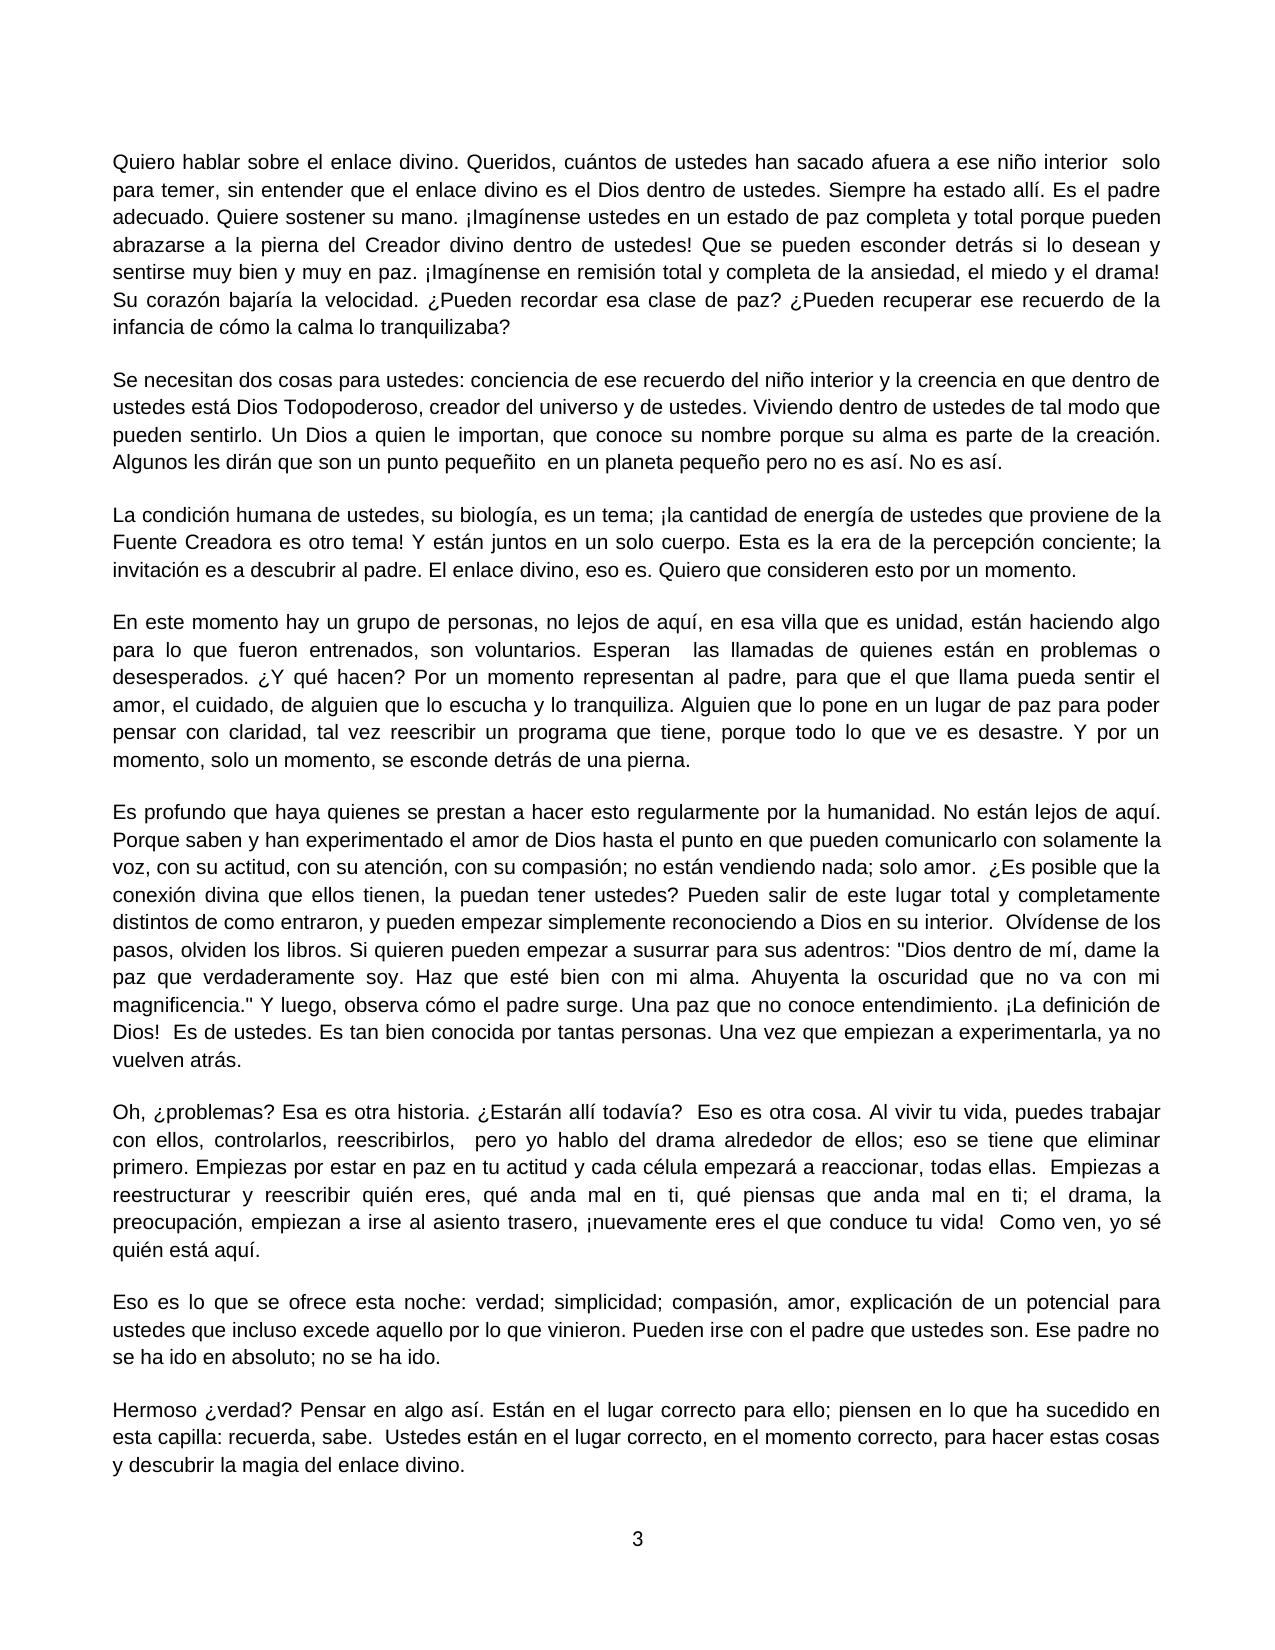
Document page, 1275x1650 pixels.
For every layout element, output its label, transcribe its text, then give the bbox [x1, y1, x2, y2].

text La condición humana de ustedes, su biología, es un tema; ¡la cantidad de energía de ustedes que proviene de la Fuente Creadora es otro tema! Y están juntos en un solo cuerpo. Esta es la era de la percepción conciente; la invitación es a descubrir al padre. El enlace divino, eso es. Quiero que consideren esto por un momento. [112, 502, 1162, 581]
text Hermoso ¿verdad? Pensar en algo así. Están en el lugar correcto para ello; piensen en lo que ha sucedido en esta capilla: recuerda, sabe. Ustedes están en el lugar correcto, en el momento correcto, para hacer estas cosas y descubrir la magia del enlace divino. [112, 1397, 1162, 1476]
text Es profundo que haya quienes se prestan a hacer esto regularmente por la humanidad. No están lejos de aquí. Porque saben y han experimentado el amor de Dios hasta el punto en que pueden comunicarlo con solamente la voz, con su actitud, con su atención, con su compasión; no están vendiendo nada; solo amor. ¿Es posible que la conexión divina que ellos tienen, la puedan tener ustedes? Pueden salir de este lugar total y completamente distintos de como entraron, y pueden empezar simplemente reconociendo a Dios en su interior. Olvídense de los pasos, olviden los libros. Si quieren pueden empezar a susurrar para sus adentros: "Dios dentro de mí, dame la paz que verdaderamente soy. Haz que esté bien con mi alma. Ahuyenta la oscuridad que no va con mi magnificencia." Y luego, observa cómo el padre surge. Una paz que no conoce entendimiento. ¡La definición de Dios! Es de ustedes. Es tan bien conocida por tantas personas. Una vez que empiezan a experimentarla, ya no vuelven atrás. [112, 800, 1162, 1071]
text Oh, ¿problemas? Esa es otra historia. ¿Estarán allí todavía? Eso es otra cosa. Al vivir tu vida, puedes trabajar con ellos, controlarlos, reescribirlos, pero yo hablo del drama alrededor de ellos; eso se tiene que eliminar primero. Empiezas por estar en paz en tu actitud y cada célula empezará a reaccionar, todas ellas. Empiezas a reestructurar y reescribir quién eres, qué anda mal en ti, qué piensas que anda mal en ti; el drama, la preocupación, empiezan a irse al asiento trasero, ¡nuevamente eres el que conduce tu vida! Como ven, yo sé quién está aquí. [112, 1100, 1162, 1261]
text En este momento hay un grupo de personas, no lejos de aquí, en esa villa que es unidad, están haciendo algo para lo que fueron entrenados, son voluntarios. Esperan las llamadas de quienes están en problemas o desesperados. ¿Y qué hacen? Por un momento representan al padre, para que el que llama pueda sentir el amor, el cuidado, de alguien que lo escucha y lo tranquiliza. Alguien que lo pone en un lugar de paz para poder pensar con claridad, tal vez reescribir un programa que tiene, porque todo lo que ve es desastre. Y por un momento, solo un momento, se esconde detrás de una pierna. [112, 610, 1162, 771]
text Eso es lo que se ofrece esta noche: verdad; simplicidad; compasión, amor, explicación de un potencial para ustedes que incluso excede aquello por lo que vinieron. Pueden irse con el padre que ustedes son. Ese padre no se ha ido en absoluto; no se ha ido. [112, 1290, 1162, 1369]
text Quiero hablar sobre el enlace divino. Queridos, cuántos de ustedes han sacado afuera a ese niño interior solo para temer, sin entender que el enlace divino es el Dios dentro de ustedes. Siempre ha estado allí. Es el padre adecuado. Quiere sostener su mano. ¡Imagínense ustedes en un estado de paz completa y total porque pueden abrazarse a la pierna del Creador divino dentro de ustedes! Que se pueden esconder detrás si lo desean y sentirse muy bien y muy en paz. ¡Imagínense en remisión total y completa de la ansiedad, el miedo y el drama! Su corazón bajaría la velocidad. ¿Pueden recordar esa clase de paz? ¿Pueden recuperar ese recuerdo de la infancia de cómo la calma lo tranquilizaba? [112, 150, 1162, 339]
text Se necesitan dos cosas para ustedes: conciencia de ese recuerdo del niño interior y la creencia en que dentro de ustedes está Dios Todopoderoso, creador del universo y de ustedes. Viviendo dentro de ustedes de tal modo que pueden sentirlo. Un Dios a quien le importan, que conoce su nombre porque su alma es parte de la creación. Algunos les dirán que son un punto pequeñito en un planeta pequeño pero no es así. No es así. [112, 367, 1162, 474]
